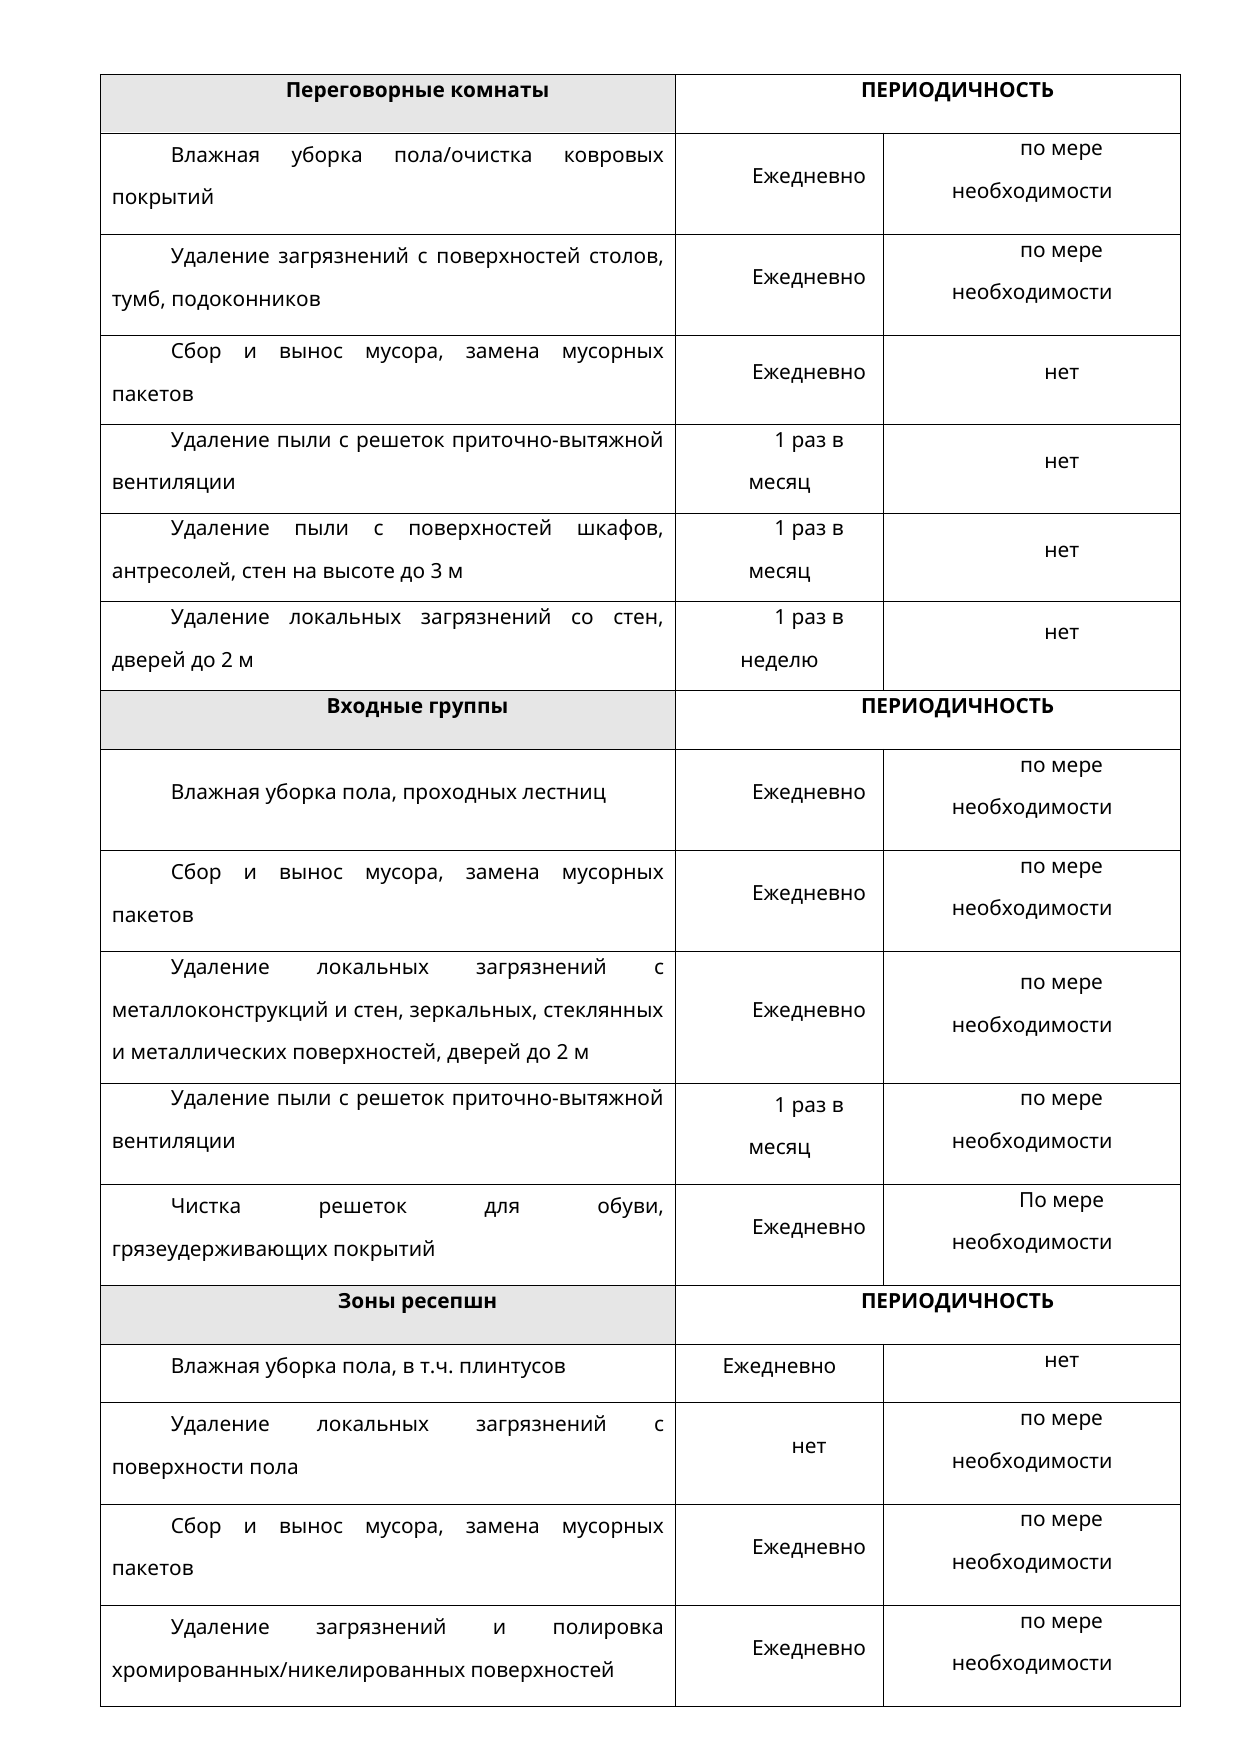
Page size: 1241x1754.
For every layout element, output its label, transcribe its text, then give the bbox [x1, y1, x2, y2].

table_cell Сбор и вынос мусора, замена мусорных пакетов [101, 336, 675, 424]
table_cell по мере необходимости [884, 952, 1180, 1082]
table_cell по мере необходимости [884, 134, 1180, 234]
table_cell по мере необходимости [884, 1084, 1180, 1184]
table_cell 1 раз в месяц [676, 1084, 883, 1184]
table_cell Удаление загрязнений с поверхностей столов, тумб, подоконников [101, 235, 675, 335]
table_cell по мере необходимости [884, 750, 1180, 850]
table_cell по мере необходимости [884, 1403, 1180, 1503]
table_cell ПЕРИОДИЧНОСТЬ [676, 691, 1180, 749]
table_cell 1 раз в неделю [676, 602, 883, 690]
table_cell Удаление локальных загрязнений со стен, дверей до 2 м [101, 602, 675, 690]
table_cell Удаление локальных загрязнений с металлоконструкций и стен, зеркальных, стеклянных и металлических поверхностей, дверей до 2 м [101, 952, 675, 1082]
table_cell нет [884, 425, 1180, 512]
table_cell по мере необходимости [884, 851, 1180, 951]
table_cell 1 раз в месяц [676, 514, 883, 601]
table_cell Чистка решеток для обуви, грязеудерживающих покрытий [101, 1185, 675, 1285]
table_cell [884, 1606, 1180, 1706]
table_cell Удаление пыли с решеток приточно-вытяжной вентиляции [101, 425, 675, 512]
table_cell Зоны ресепшн [101, 1286, 675, 1344]
table_cell Ежедневно [676, 134, 883, 234]
table_cell по мере необходимости [884, 235, 1180, 335]
table_cell ПЕРИОДИЧНОСТЬ [676, 75, 1180, 132]
table_cell Удаление локальных загрязнений с поверхности пола [101, 1403, 675, 1503]
table_cell нет [884, 514, 1180, 601]
table_cell Ежедневно [676, 336, 883, 424]
table_cell По мере необходимости [884, 1185, 1180, 1285]
table_cell нет [884, 336, 1180, 424]
table_cell Сбор и вынос мусора, замена мусорных пакетов [101, 851, 675, 951]
table_cell Сбор и вынос мусора, замена мусорных пакетов [101, 1505, 675, 1605]
table_cell по мере необходимости [884, 1505, 1180, 1605]
table_cell Ежедневно [676, 235, 883, 335]
table_cell Переговорные комнаты [101, 75, 675, 132]
table_cell Влажная уборка пола, проходных лестниц [101, 750, 675, 850]
table_cell Ежедневно [676, 1345, 883, 1402]
table_cell Ежедневно [676, 1505, 883, 1605]
table_cell Ежедневно [676, 1606, 883, 1706]
table_cell Ежедневно [676, 952, 883, 1082]
table_cell нет [884, 1345, 1180, 1402]
table_cell Ежедневно [676, 851, 883, 951]
table_cell нет [676, 1403, 883, 1503]
table_cell 1 раз в месяц [676, 425, 883, 512]
table_cell Ежедневно [676, 1185, 883, 1285]
table_cell Удаление пыли с решеток приточно-вытяжной вентиляции [101, 1084, 675, 1184]
table_cell Влажная уборка пола/очистка ковровых покрытий [101, 134, 675, 234]
table_cell ПЕРИОДИЧНОСТЬ [676, 1286, 1180, 1344]
table_cell Удаление загрязнений и полировка хромированных/никелированных поверхностей [101, 1606, 675, 1706]
table_cell Ежедневно [676, 750, 883, 850]
table_cell Влажная уборка пола, в т.ч. плинтусов [101, 1345, 675, 1402]
table_cell Входные группы [101, 691, 675, 749]
table_cell нет [884, 602, 1180, 690]
table_cell Удаление пыли с поверхностей шкафов, антресолей, стен на высоте до 3 м [101, 514, 675, 601]
